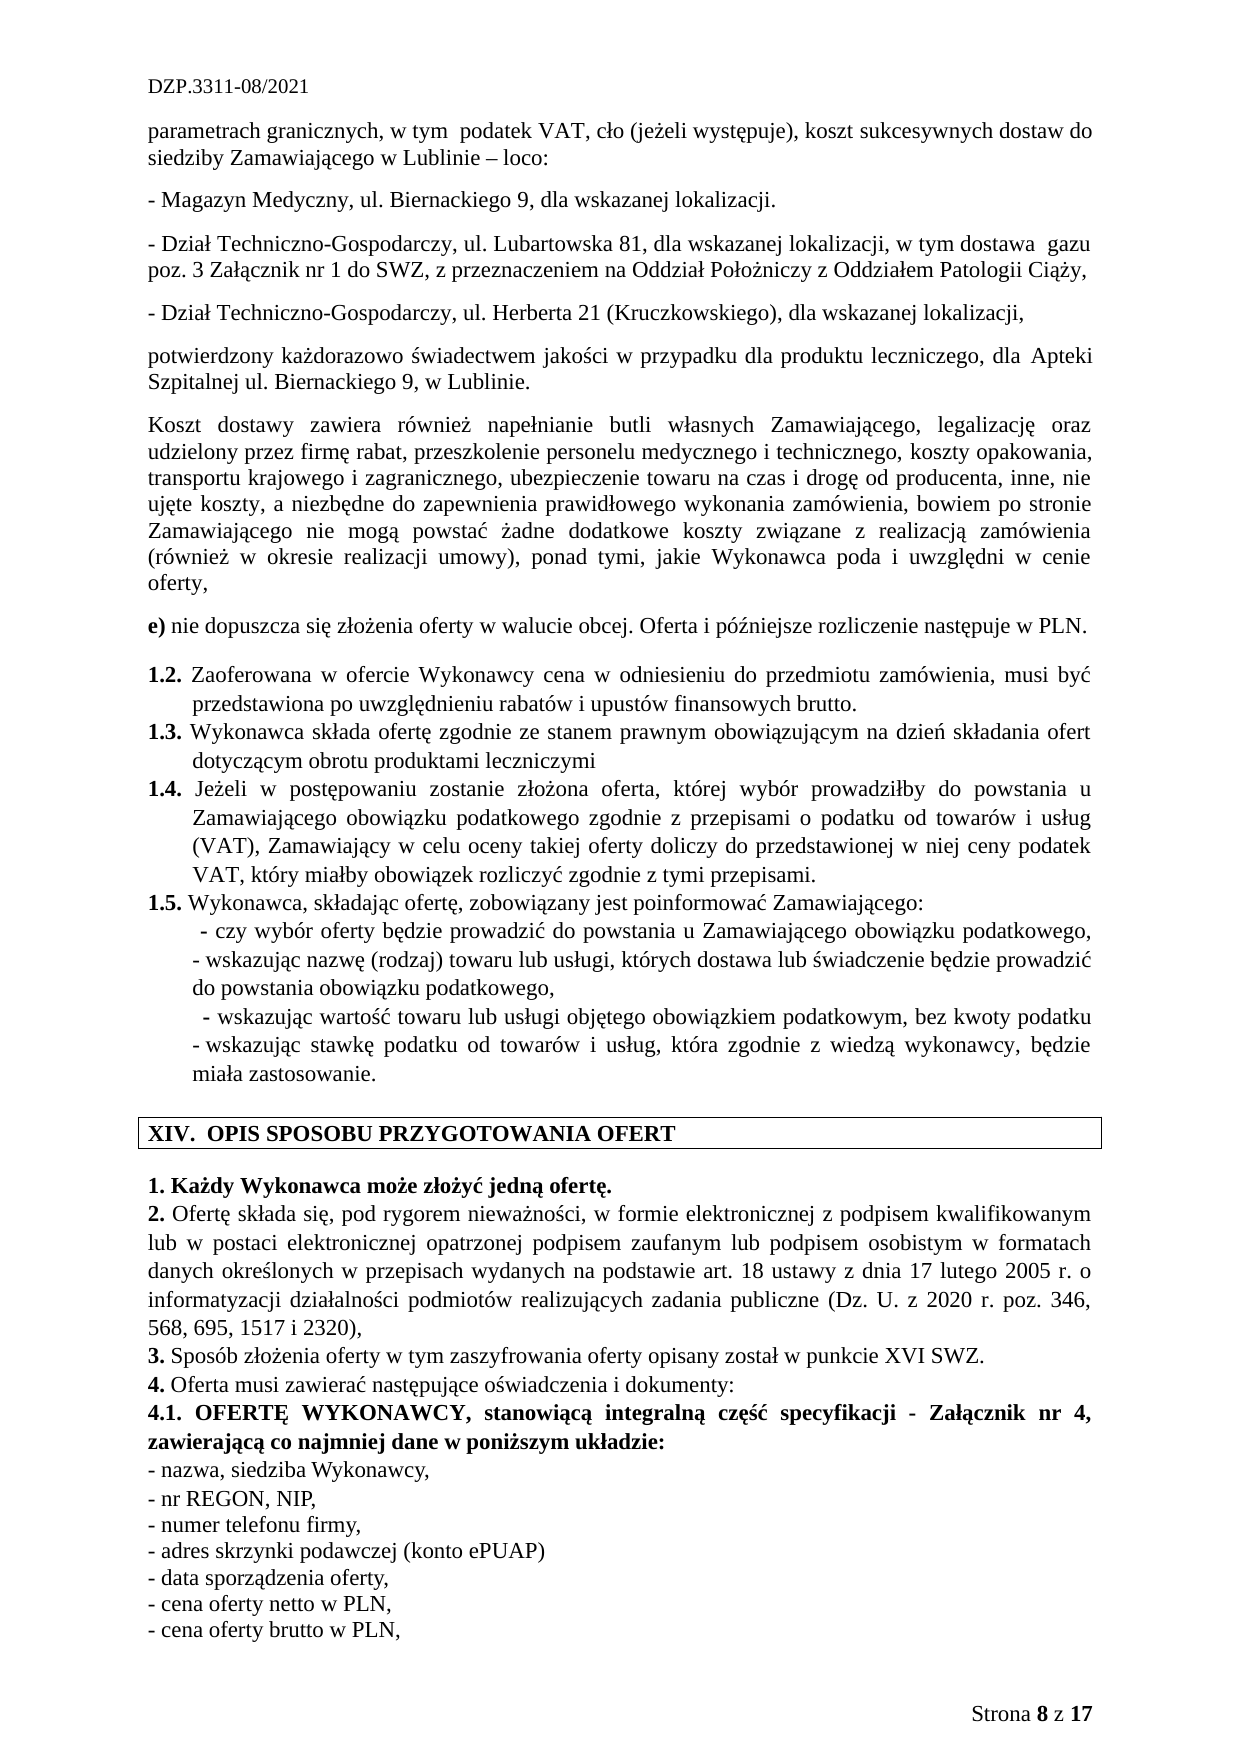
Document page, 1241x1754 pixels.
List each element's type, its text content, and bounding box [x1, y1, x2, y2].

list 1. Każdy Wykonawca może złożyć jedną ofertę. [148, 1172, 1093, 1198]
text Koszt dostawy zawiera również napełnianie butli własnych Zamawiającego, legalizację oraz udzielony przez firmę rabat, przeszkolenie personelu medycznego i technicznego, koszty opakowania, transportu krajowego i zagranicznego, ubezpieczenie towaru na czas i drogę od producenta, inne, nie ujęte koszty, a niezbędne do zapewnienia prawidłowego wykonania zamówienia, bowiem po stronie Zamawiającego nie mogą powstać żadne dodatkowe koszty związane z realizacją zamówienia (również w okresie realizacji umowy), ponad tymi, jakie Wykonawca poda i uwzględni w cenie oferty, [148, 411, 1093, 596]
text - cena oferty netto w PLN, [148, 1590, 1093, 1616]
list 1.4. Jeżeli w postępowaniu zostanie złożona oferta, której wybór prowadziłby do powstania u Zamawiającego obowiązku podatkowego zgodnie z przepisami o podatku od towarów i usług (VAT), Zamawiający w celu oceny takiej oferty doliczy do przedstawionej w niej ceny podatek VAT, który miałby obowiązek rozliczyć zgodnie z tymi przepisami. [148, 775, 1093, 887]
text potwierdzony każdorazowo świadectwem jakości w przypadku dla produktu leczniczego, dla Apteki Szpitalnej ul. Biernackiego 9, w Lublinie. [148, 342, 1093, 395]
text - Magazyn Medyczny, ul. Biernackiego 9, dla wskazanej lokalizacji. [148, 187, 1093, 213]
list - czy wybór oferty będzie prowadzić do powstania u Zamawiającego obowiązku podatkowego, - wskazując nazwę (rodzaj) towaru lub usługi, których dostawa lub świadczenie będzie prowadzić do powstania obowiązku podatkowego, [148, 917, 1093, 1001]
text - cena oferty brutto w PLN, [148, 1616, 1093, 1643]
list 4. Oferta musi zawierać następujące oświadczenia i dokumenty: [148, 1371, 1093, 1397]
list OPIS SPOSOBU PRZYGOTOWANIA OFERT [139, 1118, 1101, 1148]
list e) nie dopuszcza się złożenia oferty w walucie obcej. Oferta i późniejsze rozliczenie następuje w PLN. [148, 612, 1093, 639]
text - Dział Techniczno-Gospodarczy, ul. Herberta 21 (Kruczkowskiego), dla wskazanej lokalizacji, [148, 299, 1093, 325]
text - nr REGON, NIP, [148, 1485, 1093, 1511]
list - wskazując wartość towaru lub usługi objętego obowiązkiem podatkowym, bez kwoty podatku - wskazując stawkę podatku od towarów i usług, która zgodnie z wiedzą wykonawcy, będzie miała zastosowanie. [148, 1003, 1093, 1086]
text - data sporządzenia oferty, [148, 1564, 1093, 1590]
list 4.1. OFERTĘ WYKONAWCY, stanowiącą integralną część specyfikacji - Załącznik nr 4, zawierającą co najmniej dane w poniższym układzie: [148, 1399, 1093, 1454]
list - nazwa, siedziba Wykonawcy, [148, 1456, 1093, 1483]
list 1.2. Zaoferowana w ofercie Wykonawcy cena w odniesieniu do przedmiotu zamówienia, musi być przedstawiona po uwzględnieniu rabatów i upustów finansowych brutto. [148, 662, 1093, 716]
list 1.5. Wykonawca, składając ofertę, zobowiązany jest poinformować Zamawiającego: [148, 889, 1093, 915]
list 2. Ofertę składa się, pod rygorem nieważności, w formie elektronicznej z podpisem kwalifikowanym lub w postaci elektronicznej opatrzonej podpisem zaufanym lub podpisem osobistym w formatach danych określonych w przepisach wydanych na podstawie art. 18 ustawy z dnia 17 lutego 2005 r. o informatyzacji działalności podmiotów realizujących zadania publiczne (Dz. U. z 2020 r. poz. 346, 568, 695, 1517 i 2320), [148, 1200, 1093, 1340]
text - numer telefonu firmy, [148, 1511, 1093, 1537]
text - adres skrzynki podawczej (konto ePUAP) [148, 1537, 1093, 1564]
text - Dział Techniczno-Gospodarczy, ul. Lubartowska 81, dla wskazanej lokalizacji, w tym dostawa gazu poz. 3 Załącznik nr 1 do SWZ, z przeznaczeniem na Oddział Położniczy z Oddziałem Patologii Ciąży, [148, 229, 1093, 282]
list 1.3. Wykonawca składa ofertę zgodnie ze stanem prawnym obowiązującym na dzień składania ofert dotyczącym obrotu produktami leczniczymi [148, 718, 1093, 773]
list 3. Sposób złożenia oferty w tym zaszyfrowania oferty opisany został w punkcie XVI SWZ. [148, 1342, 1093, 1369]
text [148, 117, 1093, 170]
